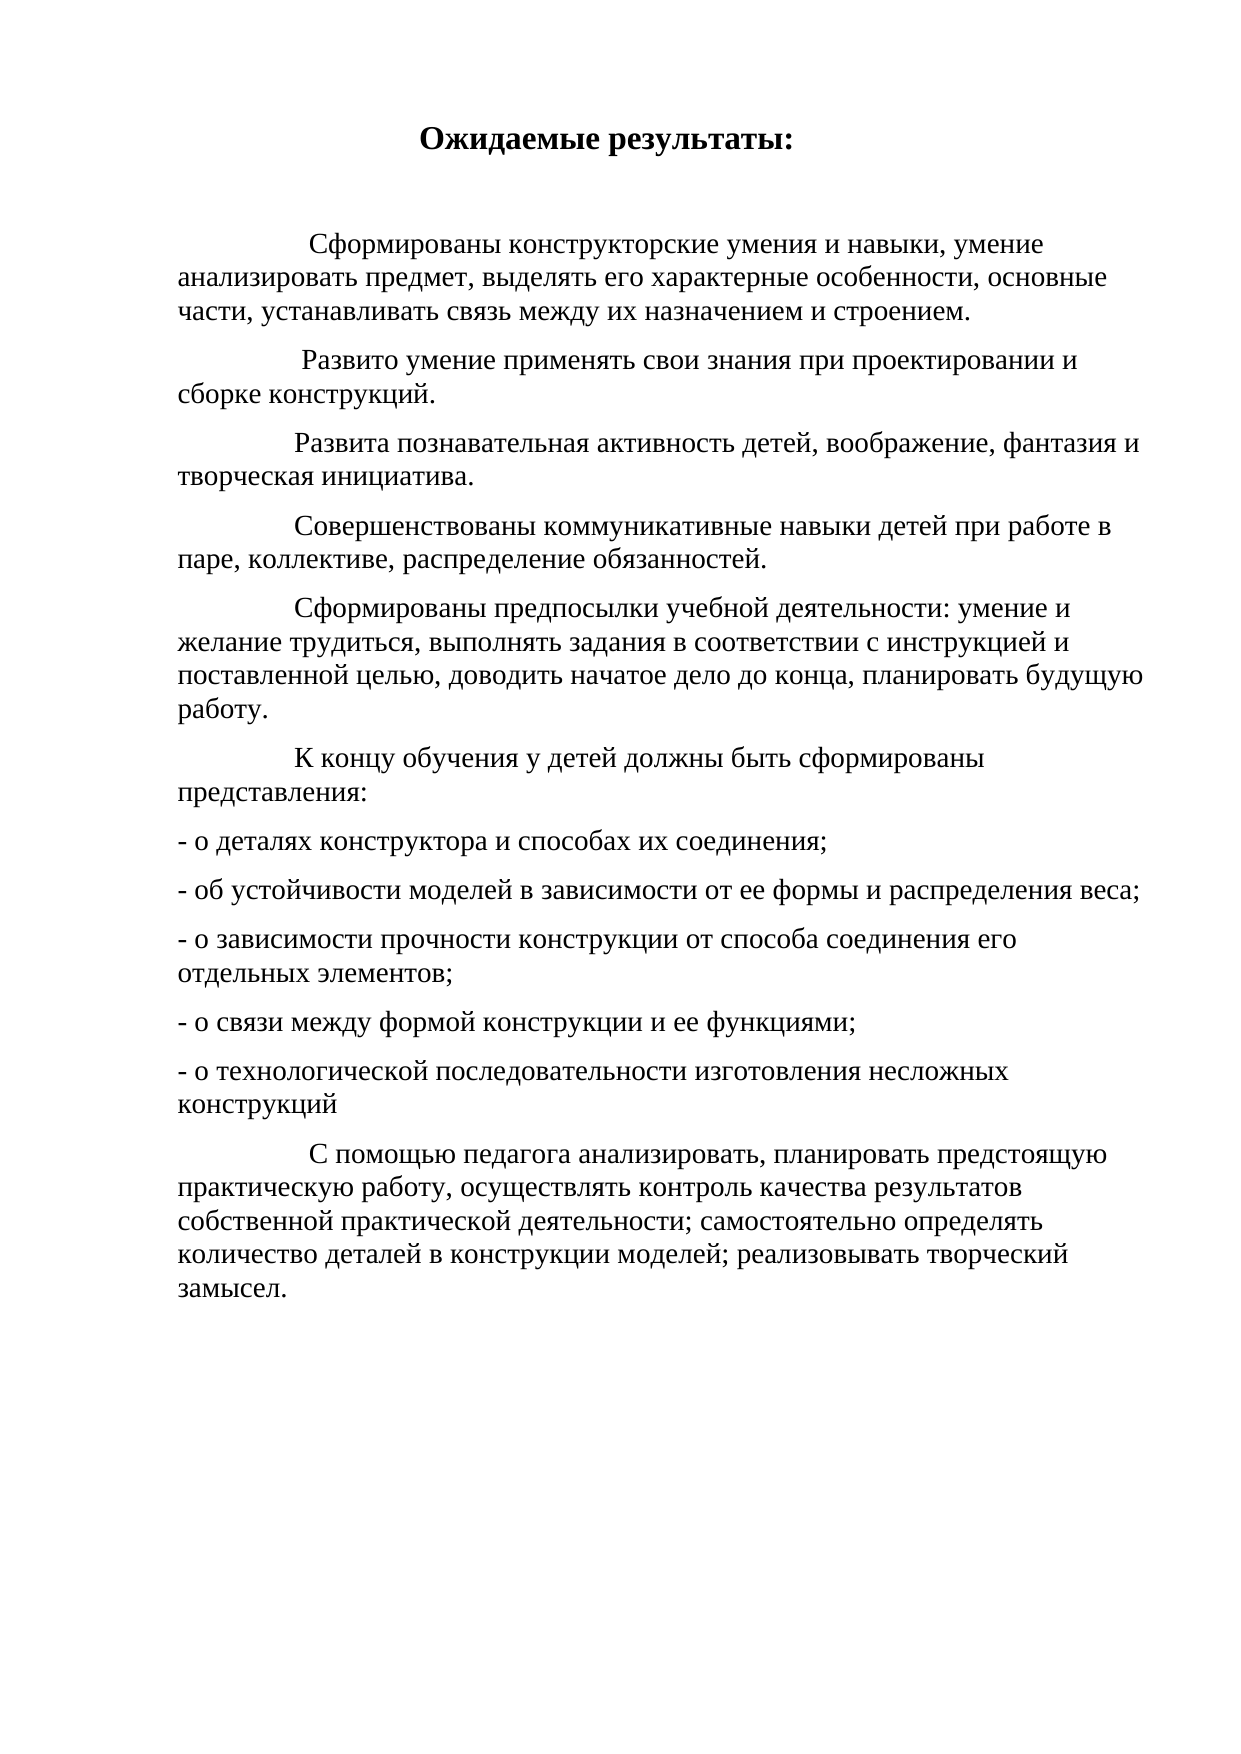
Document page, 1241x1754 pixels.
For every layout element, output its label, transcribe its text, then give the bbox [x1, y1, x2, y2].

text Совершенствованы коммуникативные навыки детей при работе в паре, коллективе, распределение обязанностей. [177, 508, 1152, 575]
text - о связи между формой конструкции и ее функциями; [177, 1004, 1152, 1037]
text - об устойчивости моделей в зависимости от ее формы и распределения веса; [177, 872, 1152, 906]
text С помощью педагога анализировать, планировать предстоящую практическую работу, осуществлять контроль качества результатов собственной практической деятельности; самостоятельно определять количество деталей в конструкции моделей; реализовывать творческий замысел. [177, 1136, 1152, 1303]
text Ожидаемые результаты: [177, 118, 1152, 156]
text Сформированы предпосылки учебной деятельности: умение и желание трудиться, выполнять задания в соответствии с инструкцией и поставленной целью, доводить начатое дело до конца, планировать будущую работу. [177, 590, 1152, 724]
text Развита познавательная активность детей, воображение, фантазия и творческая инициатива. [177, 425, 1152, 492]
text Сформированы конструкторские умения и навыки, умение анализировать предмет, выделять его характерные особенности, основные части, устанавливать связь между их назначением и строением. [177, 226, 1152, 327]
text - о зависимости прочности конструкции от способа соединения его отдельных элементов; [177, 921, 1152, 988]
text К концу обучения у детей должны быть сформированы представления: [177, 740, 1152, 807]
text - о деталях конструктора и способах их соединения; [177, 823, 1152, 856]
text Развито умение применять свои знания при проектировании и сборке конструкций. [177, 342, 1152, 409]
text - о технологической последовательности изготовления несложных конструкций [177, 1053, 1152, 1120]
